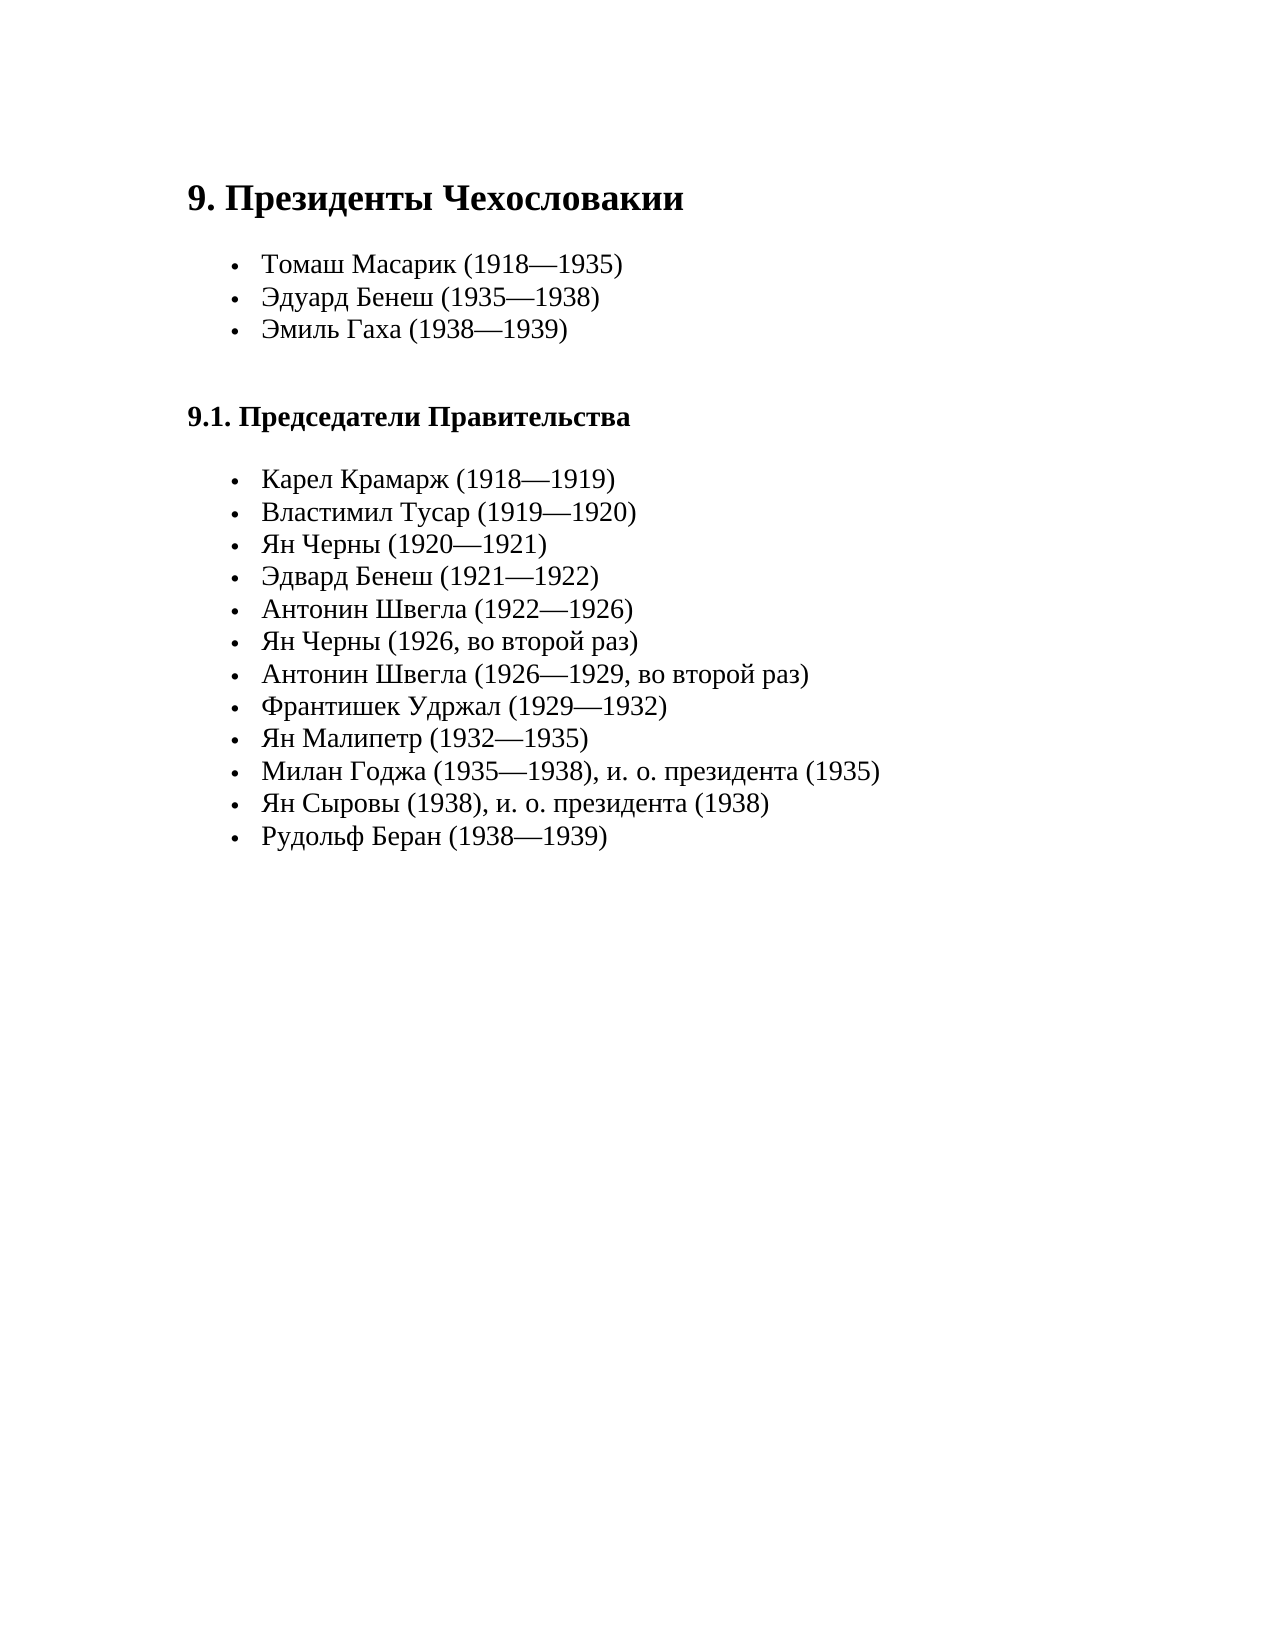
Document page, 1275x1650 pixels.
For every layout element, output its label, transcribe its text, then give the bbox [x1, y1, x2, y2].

list 9.1. Председатели Правительства [187, 399, 1087, 433]
list 9. Президенты Чехословакии [187, 175, 1087, 218]
list Эдвард Бенеш (1921—1922) [232, 559, 1087, 592]
list Франтишек Удржал (1929—1932) [232, 689, 1087, 721]
list Властимил Тусар (1919—1920) [232, 495, 1087, 527]
list Антонин Швегла (1922—1926) [232, 592, 1087, 624]
list Антонин Швегла (1926—1929, во второй раз) [232, 657, 1087, 689]
list Томаш Масарик (1918—1935) [232, 248, 1087, 280]
list Ян Черны (1920—1921) [232, 527, 1087, 559]
list Эдуард Бенеш (1935—1938) [232, 280, 1087, 312]
list Ян Черны (1926, во второй раз) [232, 624, 1087, 657]
list Эмиль Гаха (1938—1939) [232, 312, 1087, 345]
list Карел Крамарж (1918—1919) [232, 462, 1087, 495]
list Ян Малипетр (1932—1935) [232, 721, 1087, 754]
list Милан Годжа (1935—1938), и. о. президента (1935) [232, 754, 1087, 786]
list Рудольф Беран (1938—1939) [232, 819, 1087, 851]
list Ян Сыровы (1938), и. о. президента (1938) [232, 786, 1087, 819]
